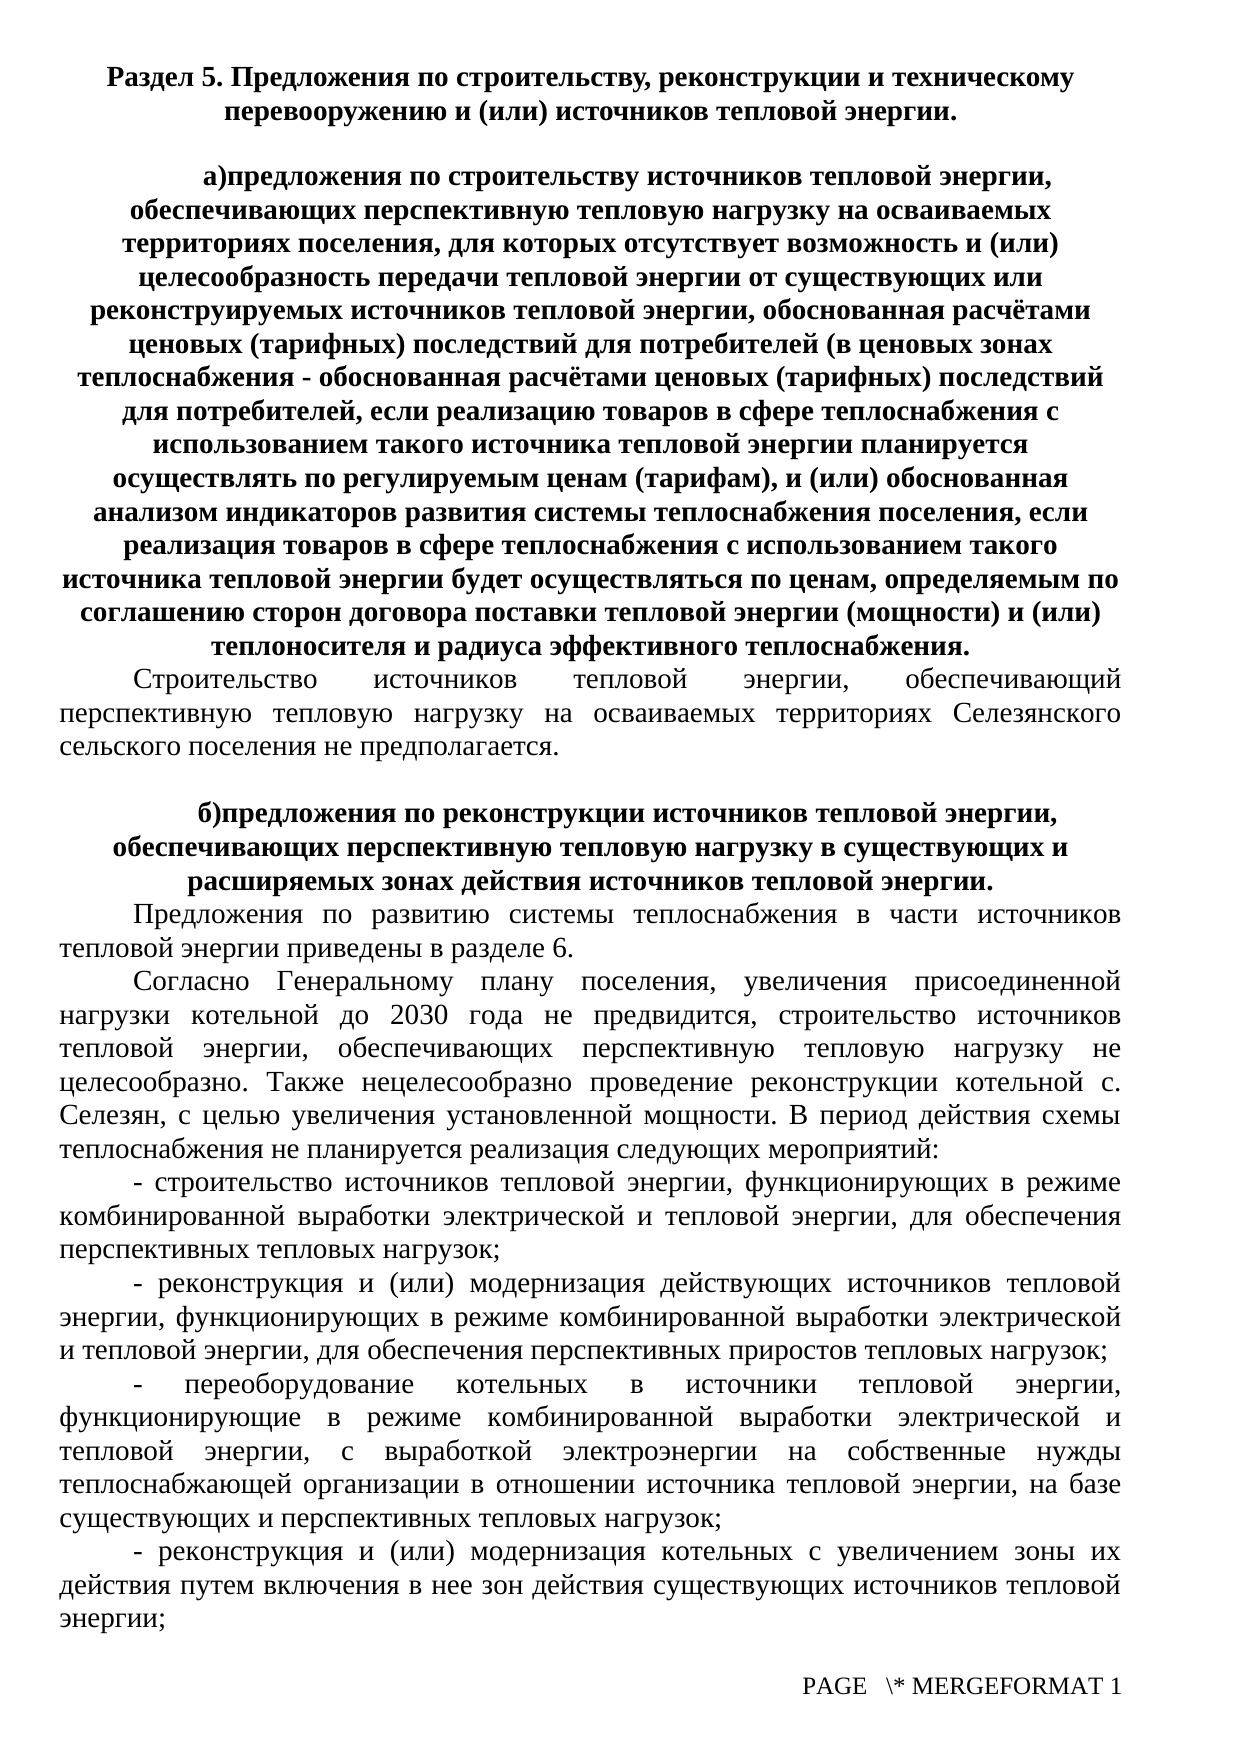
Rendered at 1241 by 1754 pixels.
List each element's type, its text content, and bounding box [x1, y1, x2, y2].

text - переоборудование котельных в источники тепловой энергии, функционирующие в режиме комбинированной выработки электрической и тепловой энергии, с выработкой электроэнергии на собственные нужды теплоснабжающей организации в отношении источника тепловой энергии, на базе существующих и перспективных тепловых нагрузок; [59, 1366, 1122, 1533]
subtitle Раздел 5. Предложения по строительству, реконструкции и техническому перевооружению и (или) источников тепловой энергии. [59, 59, 1122, 126]
text - реконструкция и (или) модернизация котельных с увеличением зоны их действия путем включения в нее зон действия существующих источников тепловой энергии; [59, 1533, 1122, 1634]
text Согласно Генеральному плану поселения, увеличения присоединенной нагрузки котельной до 2030 года не предвидится, строительство источников тепловой энергии, обеспечивающих перспективную тепловую нагрузку не целесообразно. Также нецелесообразно проведение реконструкции котельной с. Селезян, с целью увеличения установленной мощности. В период действия схемы теплоснабжения не планируется реализация следующих мероприятий: [59, 963, 1122, 1164]
text б)предложения по реконструкции источников тепловой энергии, обеспечивающих перспективную тепловую нагрузку в существующих и расширяемых зонах действия источников тепловой энергии. [59, 796, 1122, 896]
text Предложения по развитию системы теплоснабжения в части источников тепловой энергии приведены в разделе 6. [59, 896, 1122, 963]
text Строительство источников тепловой энергии, обеспечивающий перспективную тепловую нагрузку на осваиваемых территориях Селезянского сельского поселения не предполагается. [59, 661, 1122, 762]
text а)предложения по строительству источников тепловой энергии, обеспечивающих перспективную тепловую нагрузку на осваиваемых территориях поселения, для которых отсутствует возможность и (или) целесообразность передачи тепловой энергии от существующих или реконструируемых источников тепловой энергии, обоснованная расчётами ценовых (тарифных) последствий для потребителей (в ценовых зонах теплоснабжения - обоснованная расчётами ценовых (тарифных) последствий для потребителей, если реализацию товаров в сфере теплоснабжения с использованием такого источника тепловой энергии планируется осуществлять по регулируемым ценам (тарифам), и (или) обоснованная анализом индикаторов развития системы теплоснабжения поселения, если реализация товаров в сфере теплоснабжения с использованием такого источника тепловой энергии будет осуществляться по ценам, определяемым по соглашению сторон договора поставки тепловой энергии (мощности) и (или) теплоносителя и радиуса эффективного теплоснабжения. [59, 158, 1122, 661]
text - реконструкция и (или) модернизация действующих источников тепловой энергии, функционирующих в режиме комбинированной выработки электрической и тепловой энергии, для обеспечения перспективных приростов тепловых нагрузок; [59, 1265, 1122, 1366]
text - строительство источников тепловой энергии, функционирующих в режиме комбинированной выработки электрической и тепловой энергии, для обеспечения перспективных тепловых нагрузок; [59, 1164, 1122, 1265]
